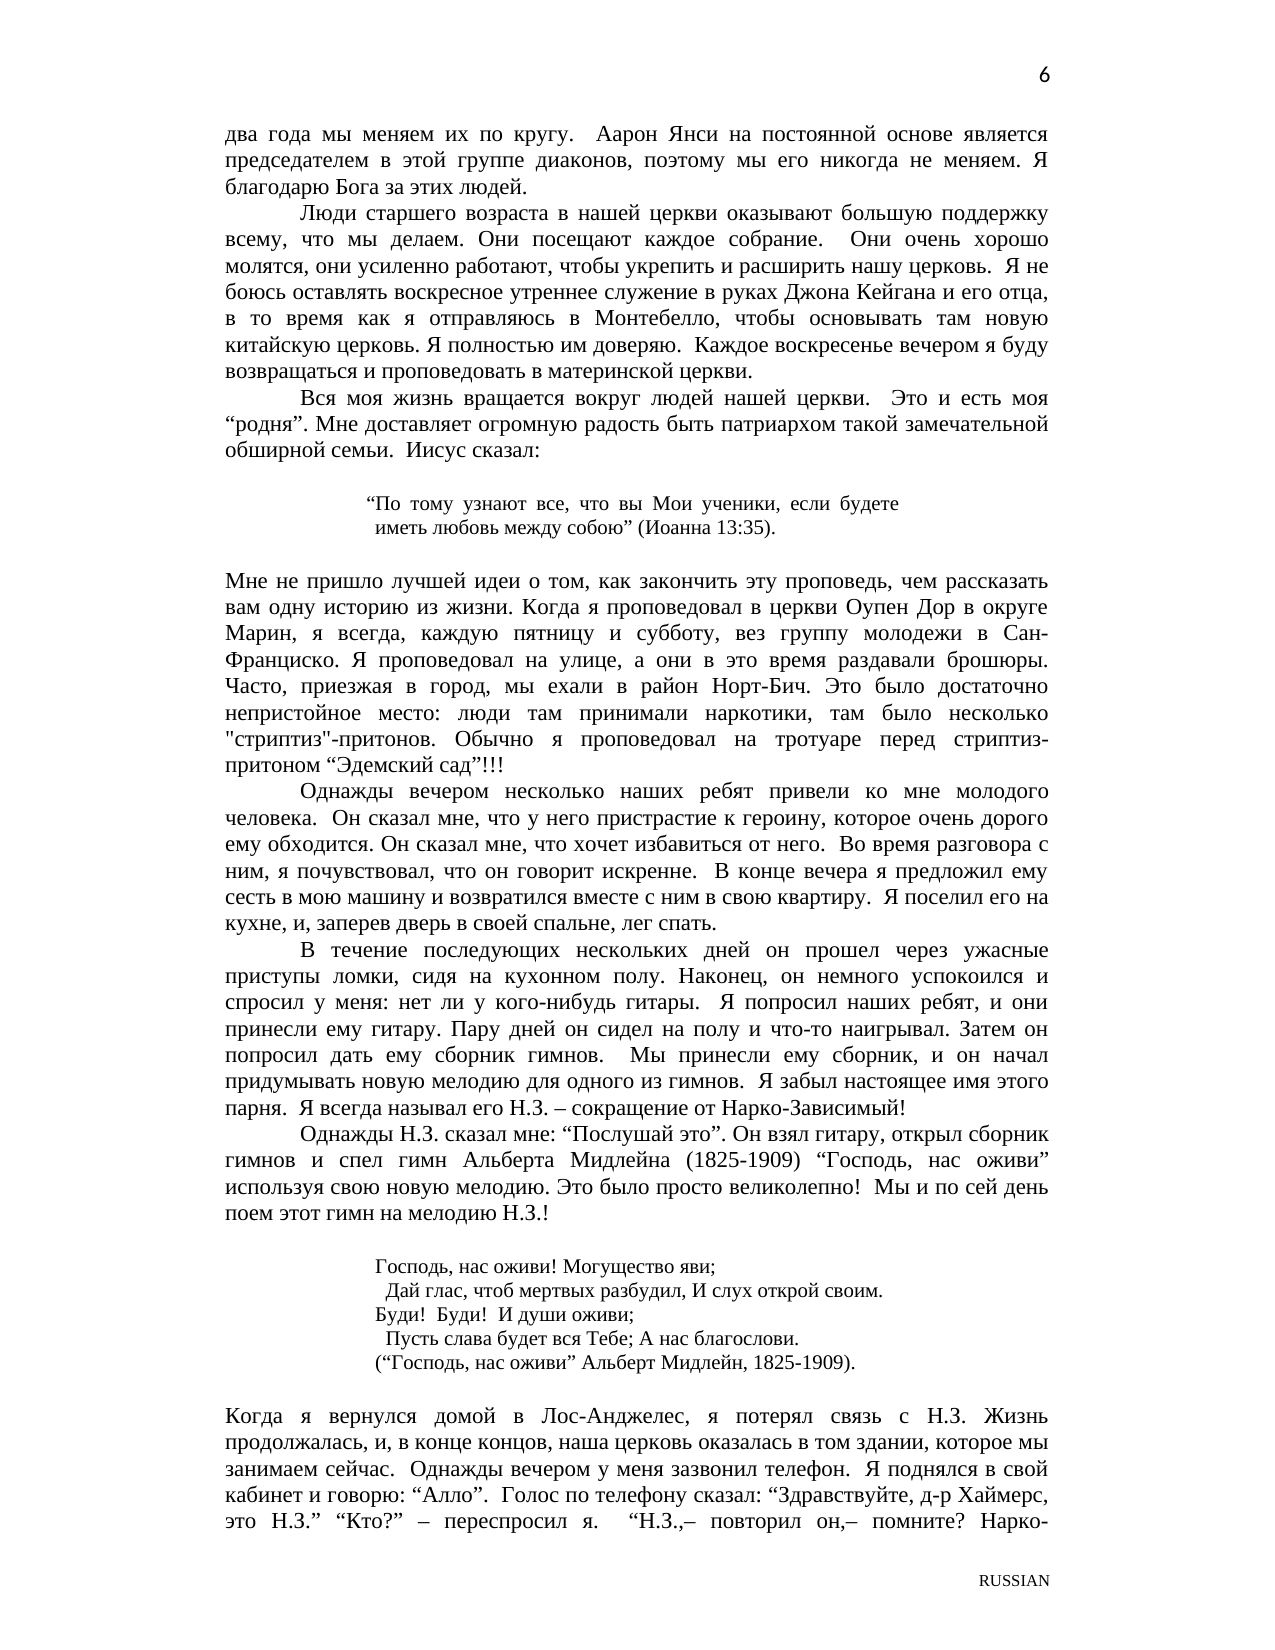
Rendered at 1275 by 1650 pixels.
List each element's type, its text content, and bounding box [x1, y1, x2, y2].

text (“Господь, нас оживи” Альберт Мидлейн, 1825-1909). [375, 1350, 1050, 1374]
text Дай глас, чтоб мертвых разбудил, И слух открой своим. [375, 1278, 1050, 1302]
text Пусть слава будет вся Тебе; А нас благослови. [375, 1326, 1050, 1350]
text Однажды вечером несколько наших ребят привели ко мне молодого человека. Он сказал мне, что у него пристрастие к героину, которое очень дорого ему обходится. Он сказал мне, что хочет избавиться от него. Во время разговора с ним, я почувствовал, что он говорит искренне. В конце вечера я предложил ему сесть в мою машину и возвратился вместе с ним в свою квартиру. Я поселил его на кухне, и, заперев дверь в своей спальне, лег спать. [225, 778, 1050, 936]
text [225, 1402, 1050, 1534]
text Буди! Буди! И души оживи; [375, 1302, 1050, 1326]
text Вся моя жизнь вращается вокруг людей нашей церкви. Это и есть моя “родня”. Мне доставляет огромную радость быть патриархом такой замечательной обширной семьи. Иисус сказал: [225, 383, 1050, 463]
text Люди старшего возраста в нашей церкви оказывают большую поддержку всему, что мы делаем. Они посещают каждое собрание. Они очень хорошо молятся, они усиленно работают, чтобы укрепить и расширить нашу церковь. Я не боюсь оставлять воскресное утреннее служение в руках Джона Кейгана и его отца, в то время как я отправляюсь в Монтебелло, чтобы основывать там новую китайскую церковь. Я полностью им доверяю. Каждое воскресенье вечером я буду возвращаться и проповедовать в материнской церкви. [225, 199, 1050, 383]
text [225, 120, 1050, 199]
text Однажды Н.З. сказал мне: “Послушай это”. Он взял гитару, открыл сборник гимнов и спел гимн Альберта Мидлейна (1825-1909) “Господь, нас оживи” используя свою новую мелодию. Это было просто великолепно! Мы и по сей день поем этот гимн на мелодию Н.З.! [225, 1120, 1050, 1226]
text Мне не пришло лучшей идеи о том, как закончить эту проповедь, чем рассказать вам одну историю из жизни. Когда я проповедовал в церкви Оупен Дор в округе Марин, я всегда, каждую пятницу и субботу, вез группу молодежи в Сан-Франциско. Я проповедовал на улице, а они в это время раздавали брошюры. Часто, приезжая в город, мы ехали в район Норт-Бич. Это было достаточно непристойное место: люди там принимали наркотики, там было несколько "стриптиз"-притонов. Обычно я проповедовал на тротуаре перед стриптиз-притоном “Эдемский сад”!!! [225, 567, 1050, 778]
text “По тому узнают все, что вы Мои ученики, если будете иметь любовь между собою” (Иоанна 13:35). [366, 491, 900, 539]
text В течение последующих нескольких дней он прошел через ужасные приступы ломки, сидя на кухонном полу. Наконец, он немного успокоился и спросил у меня: нет ли у кого-нибудь гитары. Я попросил наших ребят, и они принесли ему гитару. Пару дней он сидел на полу и что-то наигрывал. Затем он попросил дать ему сборник гимнов. Мы принесли ему сборник, и он начал придумывать новую мелодию для одного из гимнов. Я забыл настоящее имя этого парня. Я всегда называл его Н.З. – сокращение от Нарко-Зависимый! [225, 936, 1050, 1120]
text Господь, нас оживи! Могущество яви; [375, 1254, 1050, 1278]
